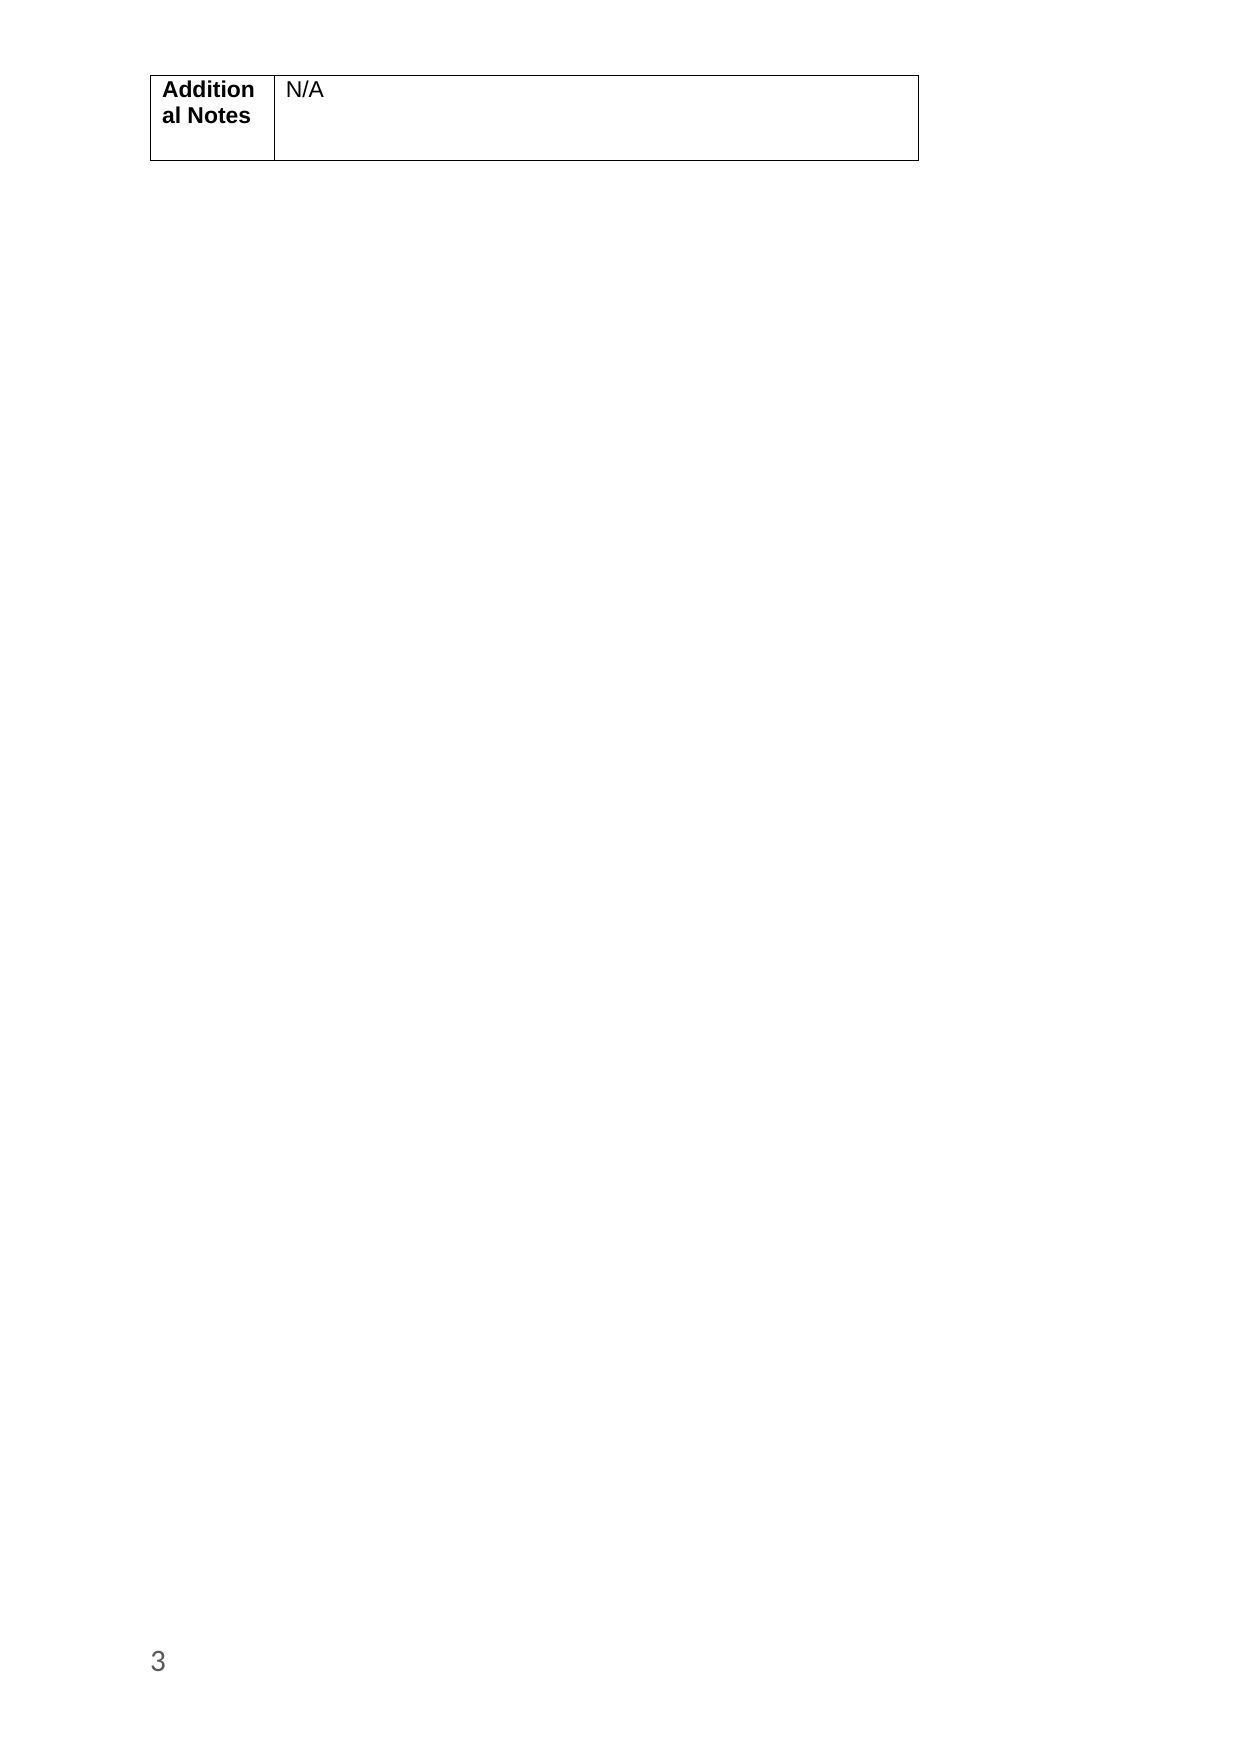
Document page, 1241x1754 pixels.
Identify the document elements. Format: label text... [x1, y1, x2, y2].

table_cell Additional Notes [151, 76, 274, 160]
table_cell N/A [275, 76, 918, 160]
